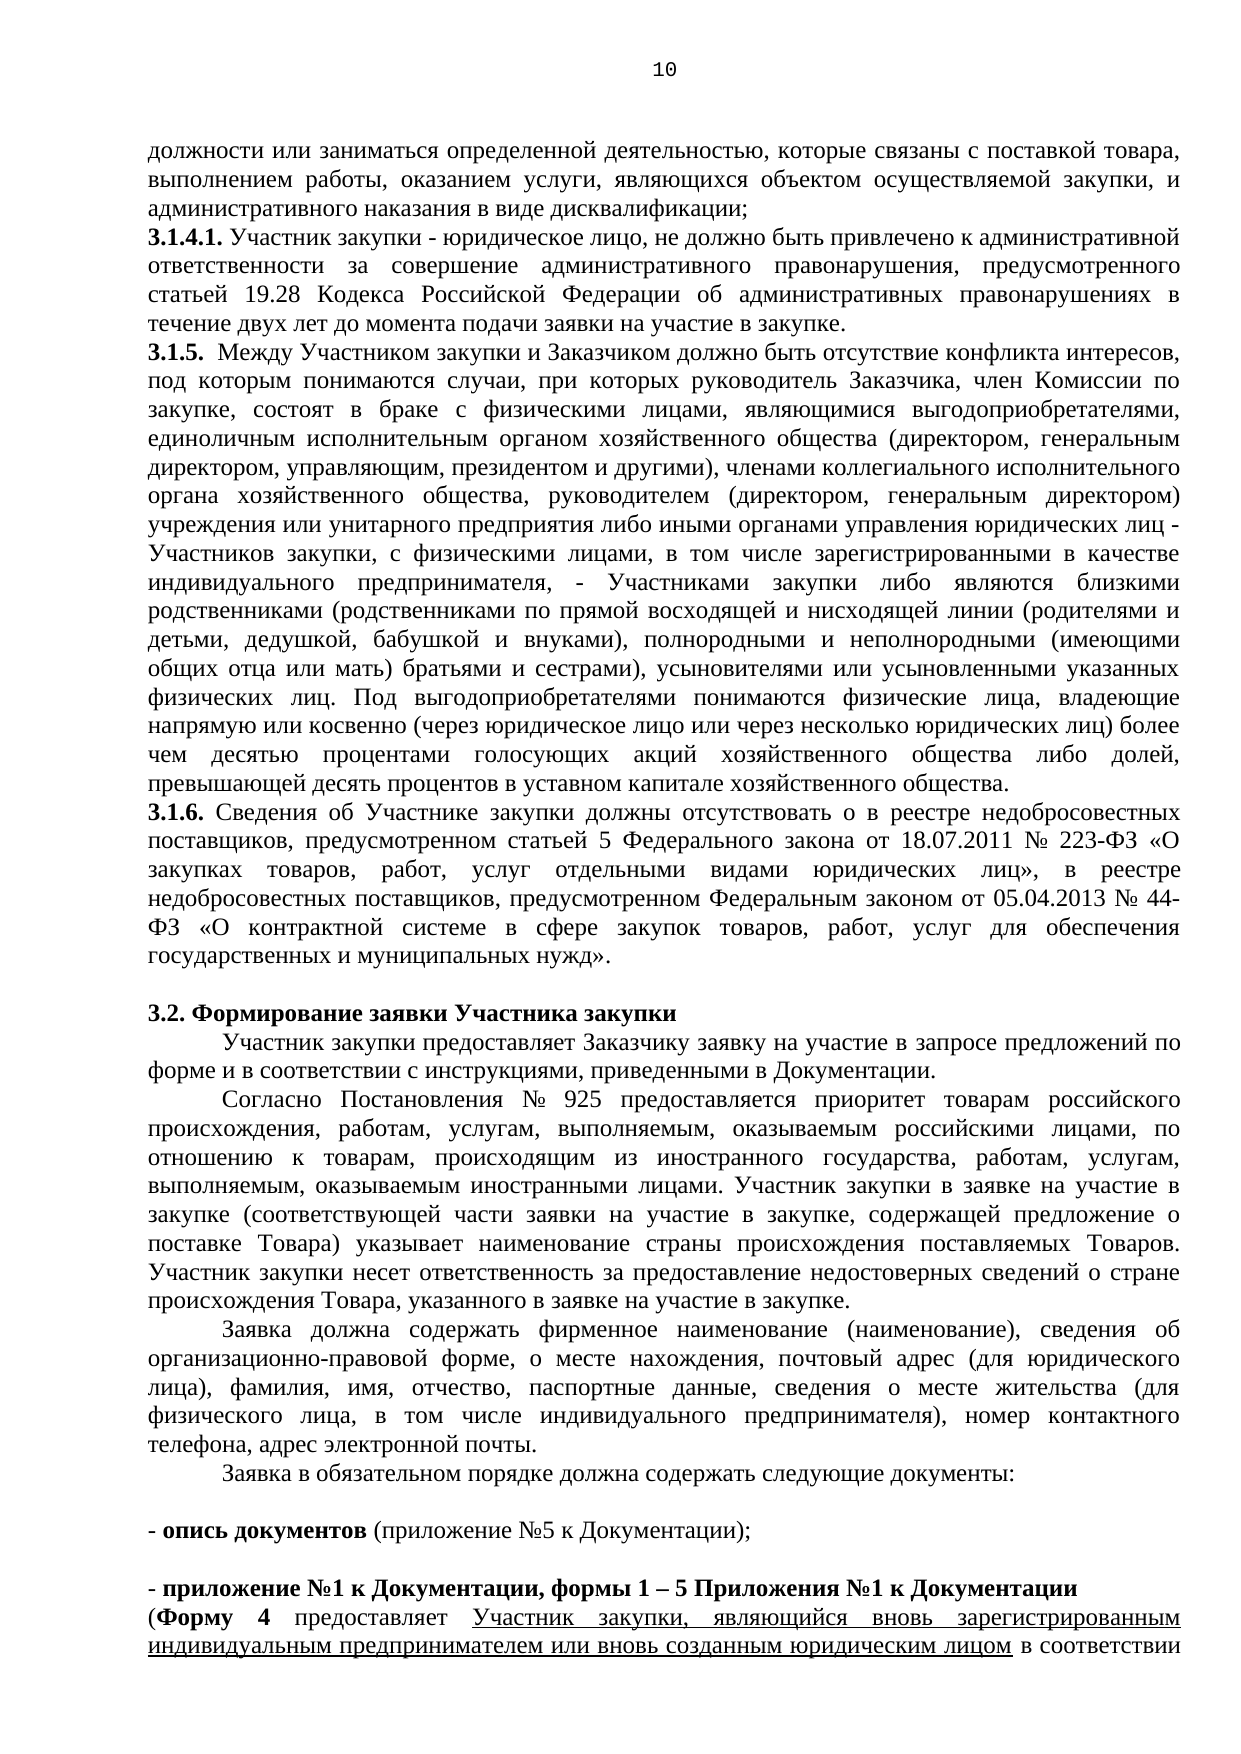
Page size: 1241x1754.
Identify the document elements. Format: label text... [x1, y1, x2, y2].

text Согласно Постановления № 925 предоставляется приоритет товарам российского происхождения, работам, услугам, выполняемым, оказываемым российскими лицами, по отношению к товарам, происходящим из иностранного государства, работам, услугам, выполняемым, оказываемым иностранными лицами. Участник закупки в заявке на участие в закупке (соответствующей части заявки на участие в закупке, содержащей предложение о поставке Товара) указывает наименование страны происхождения поставляемых Товаров. Участник закупки несет ответственность за предоставление недостоверных сведений о стране происхождения Товара, указанного в заявке на участие в закупке. [148, 1084, 1181, 1314]
text 3.2. Формирование заявки Участника закупки [148, 998, 1181, 1027]
text Заявка должна содержать фирменное наименование (наименование), сведения об организационно-правовой форме, о месте нахождения, почтовый адрес (для юридического лица), фамилия, имя, отчество, паспортные данные, сведения о месте жительства (для физического лица, в том числе индивидуального предпринимателя), номер контактного телефона, адрес электронной почты. [148, 1314, 1181, 1458]
text 3.1.4.1. Участник закупки - юридическое лицо, не должно быть привлечено к административной ответственности за совершение административного правонарушения, предусмотренного статьей 19.28 Кодекса Российской Федерации об административных правонарушениях в течение двух лет до момента подачи заявки на участие в закупке. [148, 222, 1181, 337]
text - опись документов (приложение №5 к Документации); [148, 1515, 1181, 1544]
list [148, 135, 1181, 222]
text 3.1.5. Между Участником закупки и Заказчиком должно быть отсутствие конфликта интересов, под которым понимаются случаи, при которых руководитель Заказчика, член Комиссии по закупке, состоят в браке с физическими лицами, являющимися выгодоприобретателями, единоличным исполнительным органом хозяйственного общества (директором, генеральным директором, управляющим, президентом и другими), членами коллегиального исполнительного органа хозяйственного общества, руководителем (директором, генеральным директором) учреждения или унитарного предприятия либо иными органами управления юридических лиц - Участников закупки, с физическими лицами, в том числе зарегистрированными в качестве индивидуального предпринимателя, - Участниками закупки либо являются близкими родственниками (родственниками по прямой восходящей и нисходящей линии (родителями и детьми, дедушкой, бабушкой и внуками), полнородными и неполнородными (имеющими общих отца или мать) братьями и сестрами), усыновителями или усыновленными указанных физических лиц. Под выгодоприобретателями понимаются физические лица, владеющие напрямую или косвенно (через юридическое лицо или через несколько юридических лиц) более чем десятью процентами голосующих акций хозяйственного общества либо долей, превышающей десять процентов в уставном капитале хозяйственного общества. [148, 337, 1181, 797]
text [148, 1602, 1181, 1659]
text Заявка в обязательном порядке должна содержать следующие документы: [148, 1458, 1181, 1487]
text 3.1.6. Сведения об Участнике закупки должны отсутствовать о в реестре недобросовестных поставщиков, предусмотренном статьей 5 Федерального закона от 18.07.2011 № 223-ФЗ «О закупках товаров, работ, услуг отдельными видами юридических лиц», в реестре недобросовестных поставщиков, предусмотренном Федеральным законом от 05.04.2013 № 44-ФЗ «О контрактной системе в сфере закупок товаров, работ, услуг для обеспечения государственных и муниципальных нужд». [148, 797, 1181, 969]
text Участник закупки предоставляет Заказчику заявку на участие в запросе предложений по форме и в соответствии с инструкциями, приведенными в Документации. [148, 1027, 1181, 1084]
text - приложение №1 к Документации, формы 1 – 5 Приложения №1 к Документации [148, 1573, 1181, 1602]
